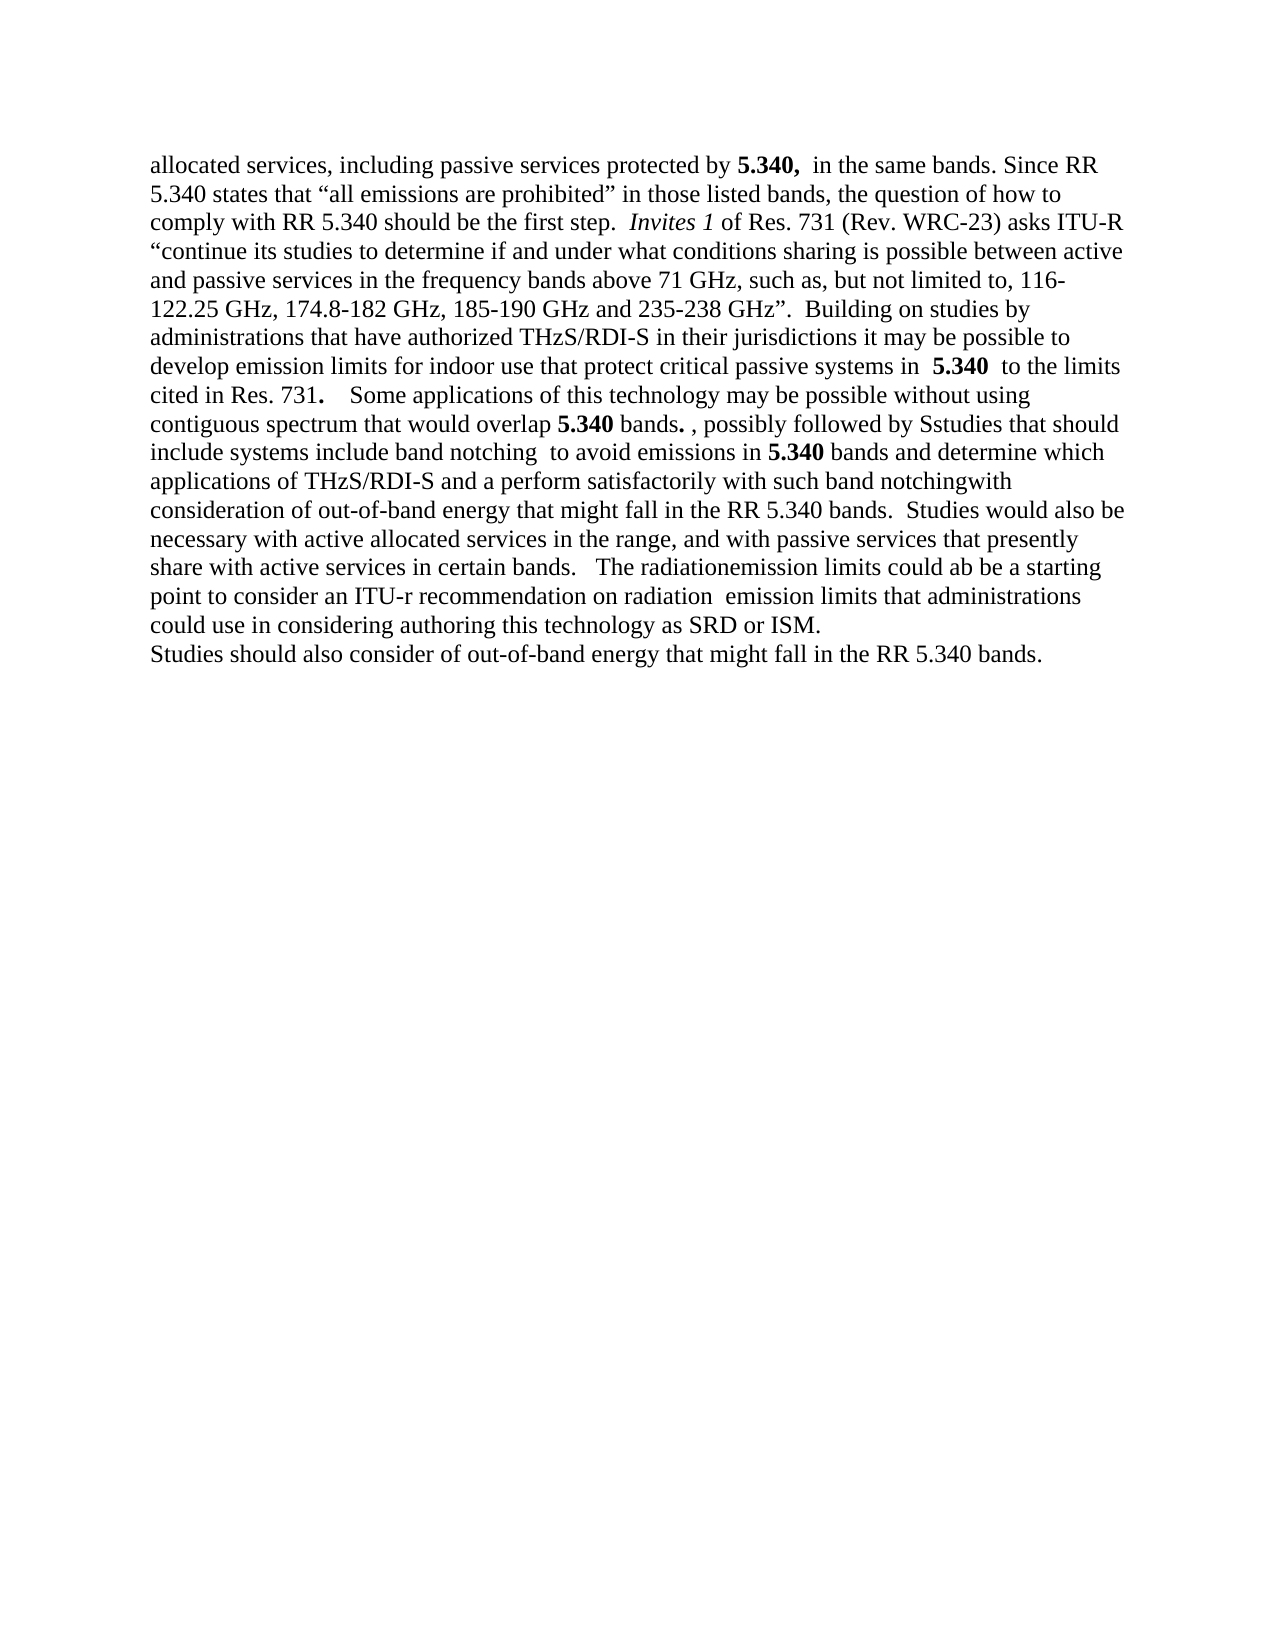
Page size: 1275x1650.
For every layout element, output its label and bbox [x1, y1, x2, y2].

text [150, 150, 1125, 639]
